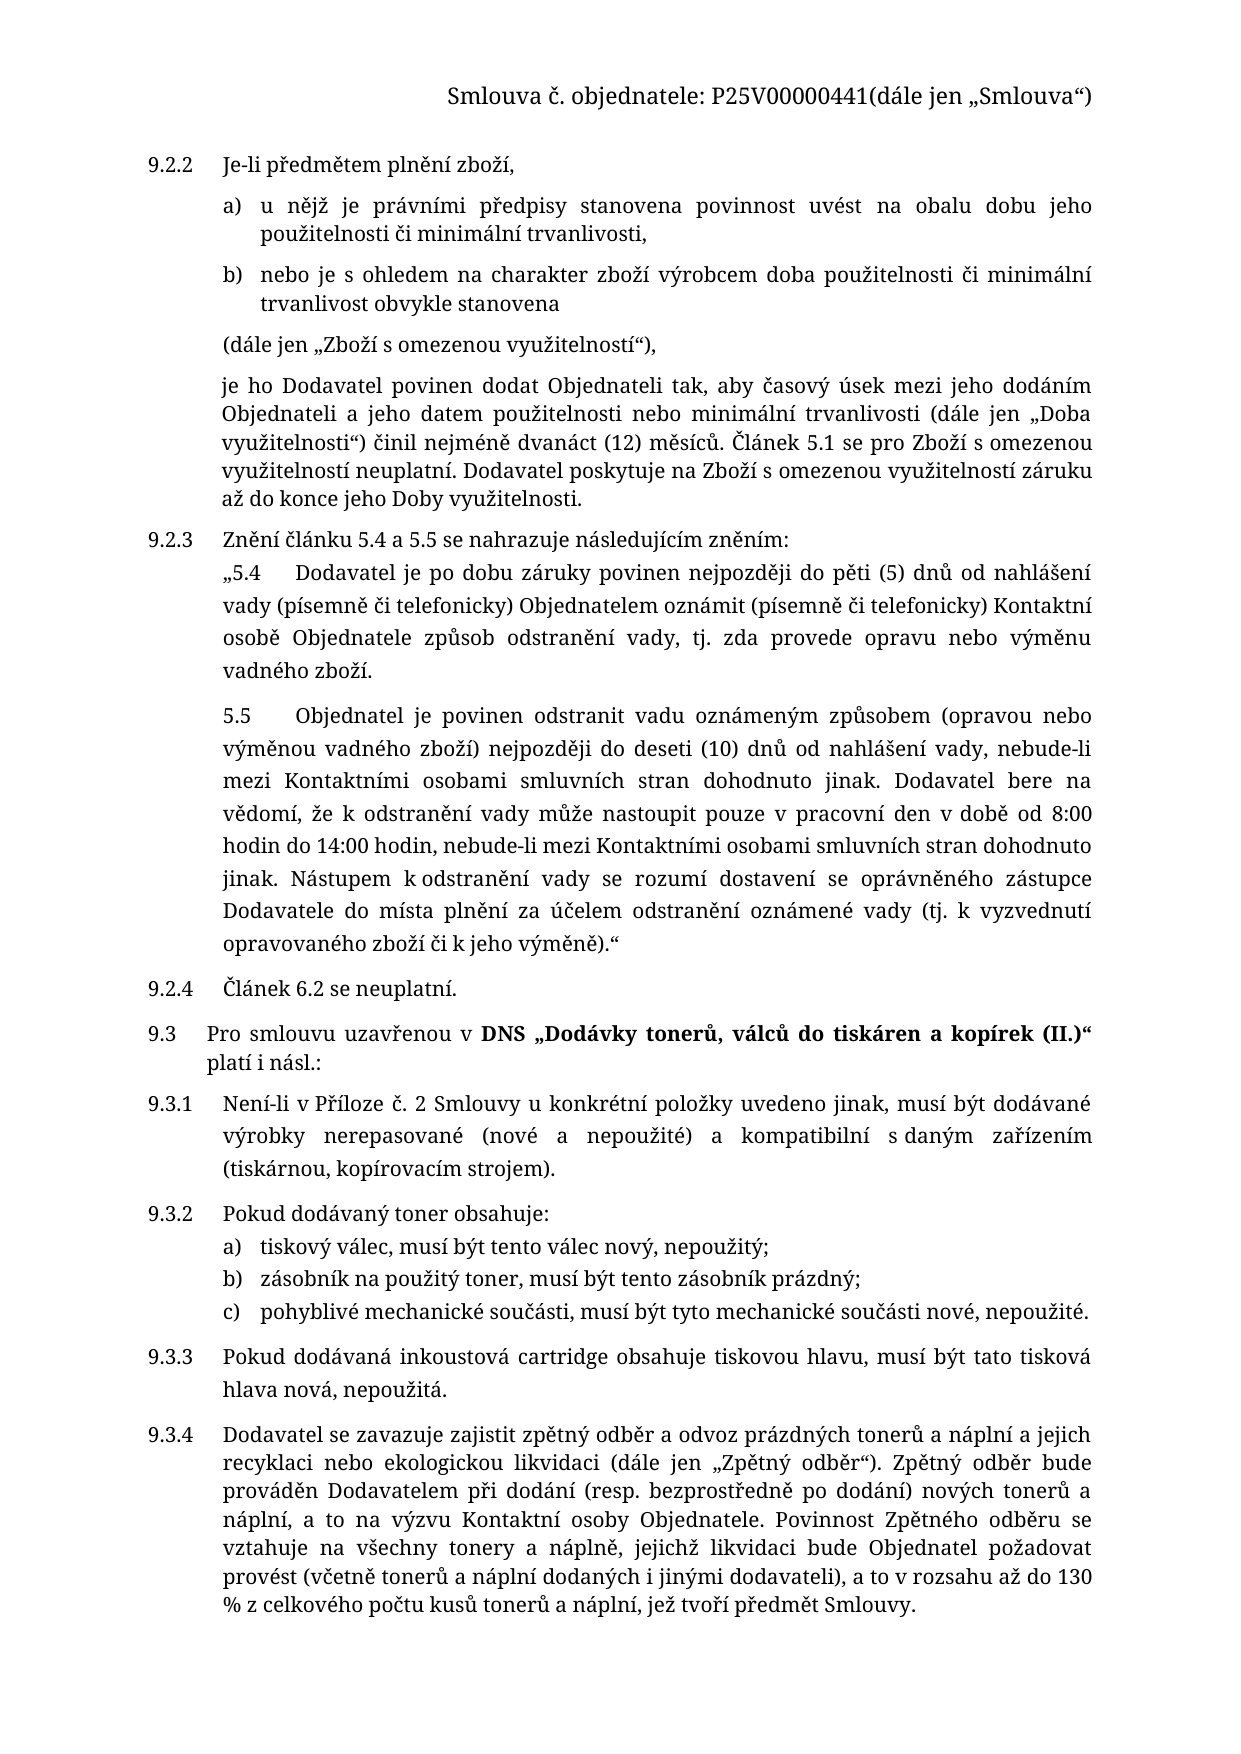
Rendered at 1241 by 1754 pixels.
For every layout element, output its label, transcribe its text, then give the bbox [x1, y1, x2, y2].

list Není-li v Příloze č. 2 Smlouvy u konkrétní položky uvedeno jinak, musí být dodávané výrobky nerepasované (nové a nepoužité) a kompatibilní s daným zařízením (tiskárnou, kopírovacím strojem). [148, 1089, 1093, 1182]
list pohyblivé mechanické součásti, musí být tyto mechanické součásti nové, nepoužité. [223, 1297, 1093, 1325]
list Pro smlouvu uzavřenou v DNS „Dodávky tonerů, válců do tiskáren a kopírek (II.)“ platí i násl.: [148, 1019, 1093, 1076]
list nebo je s ohledem na charakter zboží výrobcem doba použitelnosti či minimální trvanlivost obvykle stanovena [223, 261, 1093, 317]
list tiskový válec, musí být tento válec nový, nepoužitý; [223, 1232, 1093, 1260]
list Pokud dodávaný toner obsahuje: [148, 1199, 1093, 1228]
list Článek 6.2 se neuplatní. [148, 974, 1093, 1003]
list Dodavatel se zavazuje zajistit zpětný odběr a odvoz prázdných tonerů a náplní a jejich recyklaci nebo ekologickou likvidaci (dále jen „Zpětný odběr“). Zpětný odběr bude prováděn Dodavatelem při dodání (resp. bezprostředně po dodání) nových tonerů a náplní, a to na výzvu Kontaktní osoby Objednatele. Povinnost Zpětného odběru se vztahuje na všechny tonery a náplně, jejichž likvidaci bude Objednatel požadovat provést (včetně tonerů a náplní dodaných i jinými dodavateli), a to v rozsahu až do 130 % z celkového počtu kusů tonerů a náplní, jež tvoří předmět Smlouvy. [148, 1420, 1093, 1619]
list zásobník na použitý toner, musí být tento zásobník prázdný; [223, 1264, 1093, 1293]
list 5.5 Objednatel je povinen odstranit vadu oznámeným způsobem (opravou nebo výměnou vadného zboží) nejpozději do deseti (10) dnů od nahlášení vady, nebude-li mezi Kontaktními osobami smluvních stran dohodnuto jinak. Dodavatel bere na vědomí, že k odstranění vady může nastoupit pouze v pracovní den v době od 8:00 hodin do 14:00 hodin, nebude-li mezi Kontaktními osobami smluvních stran dohodnuto jinak. Nástupem k odstranění vady se rozumí dostavení se oprávněného zástupce Dodavatele do místa plnění za účelem odstranění oznámené vady (tj. k vyzvednutí opravovaného zboží či k jeho výměně).“ [223, 701, 1093, 958]
text je ho Dodavatel povinen dodat Objednateli tak, aby časový úsek mezi jeho dodáním Objednateli a jeho datem použitelnosti nebo minimální trvanlivosti (dále jen „Doba využitelnosti“) činil nejméně dvanáct (12) měsíců. Článek 5.1 se pro Zboží s omezenou využitelností neuplatní. Dodavatel poskytuje na Zboží s omezenou využitelností záruku až do konce jeho Doby využitelnosti. [221, 371, 1093, 513]
list „5.4 Dodavatel je po dobu záruky povinen nejpozději do pěti (5) dnů od nahlášení vady (písemně či telefonicky) Objednatelem oznámit (písemně či telefonicky) Kontaktní osobě Objednatele způsob odstranění vady, tj. zda provede opravu nebo výměnu vadného zboží. [223, 558, 1093, 684]
list Je-li předmětem plnění zboží, [148, 150, 1093, 179]
text (dále jen „Zboží s omezenou využitelností“), [223, 330, 1093, 358]
list u nějž je právními předpisy stanovena povinnost uvést na obalu dobu jeho použitelnosti či minimální trvanlivosti, [223, 191, 1093, 248]
list Znění článku 5.4 a 5.5 se nahrazuje následujícím zněním: [148, 526, 1093, 554]
list Pokud dodávaná inkoustová cartridge obsahuje tiskovou hlavu, musí být tato tisková hlava nová, nepoužitá. [148, 1342, 1093, 1403]
